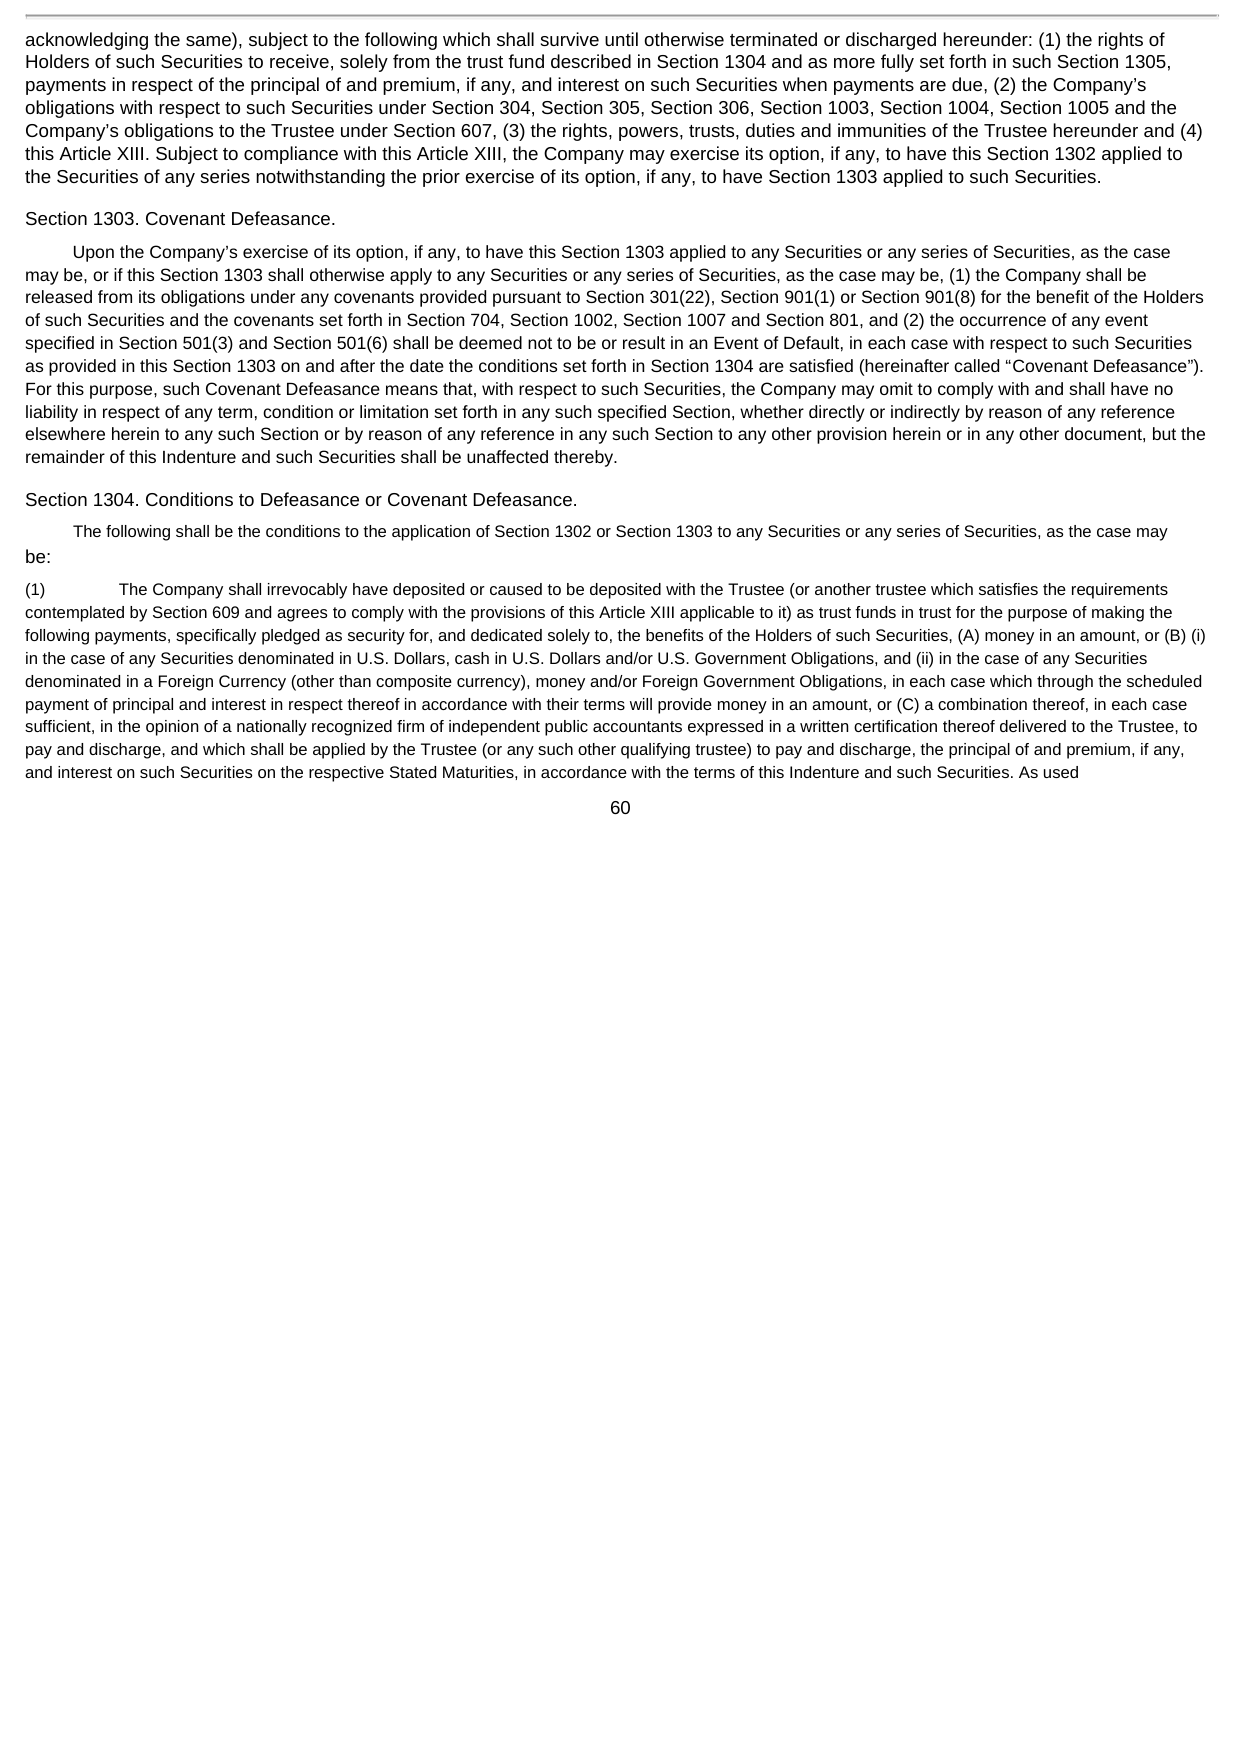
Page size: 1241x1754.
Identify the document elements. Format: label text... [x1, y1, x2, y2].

text The following shall be the conditions to the application of Section 1302 or Section 1303 to any Securities or any series of Securities, as the case may [73, 522, 1211, 541]
text Upon the Company’s exercise of its option, if any, to have this Section 1303 applied to any Securities or any series of Securities, as the case may be, or if this Section 1303 shall otherwise apply to any Securities or any series of Securities, as the case may be, (1) the Company shall be released from its obligations under any covenants provided pursuant to Section 301(22), Section 901(1) or Section 901(8) for the benefit of the Holders of such Securities and the covenants set forth in Section 704, Section 1002, Section 1007 and Section 801, and (2) the occurrence of any event specified in Section 501(3) and Section 501(6) shall be deemed not to be or result in an Event of Default, in each case with respect to such Securities as provided in this Section 1303 on and after the date the conditions set forth in Section 1304 are satisfied (hereinafter called “Covenant Defeasance”). For this purpose, such Covenant Defeasance means that, with respect to such Securities, the Company may omit to comply with and shall have no liability in respect of any term, condition or limitation set forth in any such specified Section, whether directly or indirectly by reason of any reference elsewhere herein to any such Section or by reason of any reference in any such Section to any other provision herein or in any other document, but the remainder of this Indenture and such Securities shall be unaffected thereby. [25, 242, 1207, 467]
text Section 1303. Covenant Defeasance. [25, 208, 1211, 229]
list The Company shall irrevocably have deposited or caused to be deposited with the Trustee (or another trustee which satisfies the requirements contemplated by Section 609 and agrees to comply with the provisions of this Article XIII applicable to it) as trust funds in trust for the purpose of making the following payments, specifically pledged as security for, and dedicated solely to, the benefits of the Holders of such Securities, (A) money in an amount, or (B) (i) in the case of any Securities denominated in U.S. Dollars, cash in U.S. Dollars and/or U.S. Government Obligations, and (ii) in the case of any Securities denominated in a Foreign Currency (other than composite currency), money and/or Foreign Government Obligations, in each case which through the scheduled payment of principal and interest in respect thereof in accordance with their terms will provide money in an amount, or (C) a combination thereof, in each case sufficient, in the opinion of a nationally recognized firm of independent public accountants expressed in a written certification thereof delivered to the Trustee, to pay and discharge, and which shall be applied by the Trustee (or any such other qualifying trustee) to pay and discharge, the principal of and premium, if any, and interest on such Securities on the respective Stated Maturities, in accordance with the terms of this Indenture and such Securities. As used [25, 580, 1211, 782]
text Section 1304. Conditions to Defeasance or Covenant Defeasance. [25, 488, 1211, 510]
picture [23, 14, 1220, 21]
text 60 [25, 797, 1215, 818]
text acknowledging the same), subject to the following which shall survive until otherwise terminated or discharged hereunder: (1) the rights of Holders of such Securities to receive, solely from the trust fund described in Section 1304 and as more fully set forth in such Section 1305, payments in respect of the principal of and premium, if any, and interest on such Securities when payments are due, (2) the Company’s obligations with respect to such Securities under Section 304, Section 305, Section 306, Section 1003, Section 1004, Section 1005 and the Company’s obligations to the Trustee under Section 607, (3) the rights, powers, trusts, duties and immunities of the Trustee hereunder and (4) this Article XIII. Subject to compliance with this Article XIII, the Company may exercise its option, if any, to have this Section 1302 applied to the Securities of any series notwithstanding the prior exercise of its option, if any, to have Section 1303 applied to such Securities. [25, 28, 1207, 187]
text be: [25, 546, 1211, 568]
